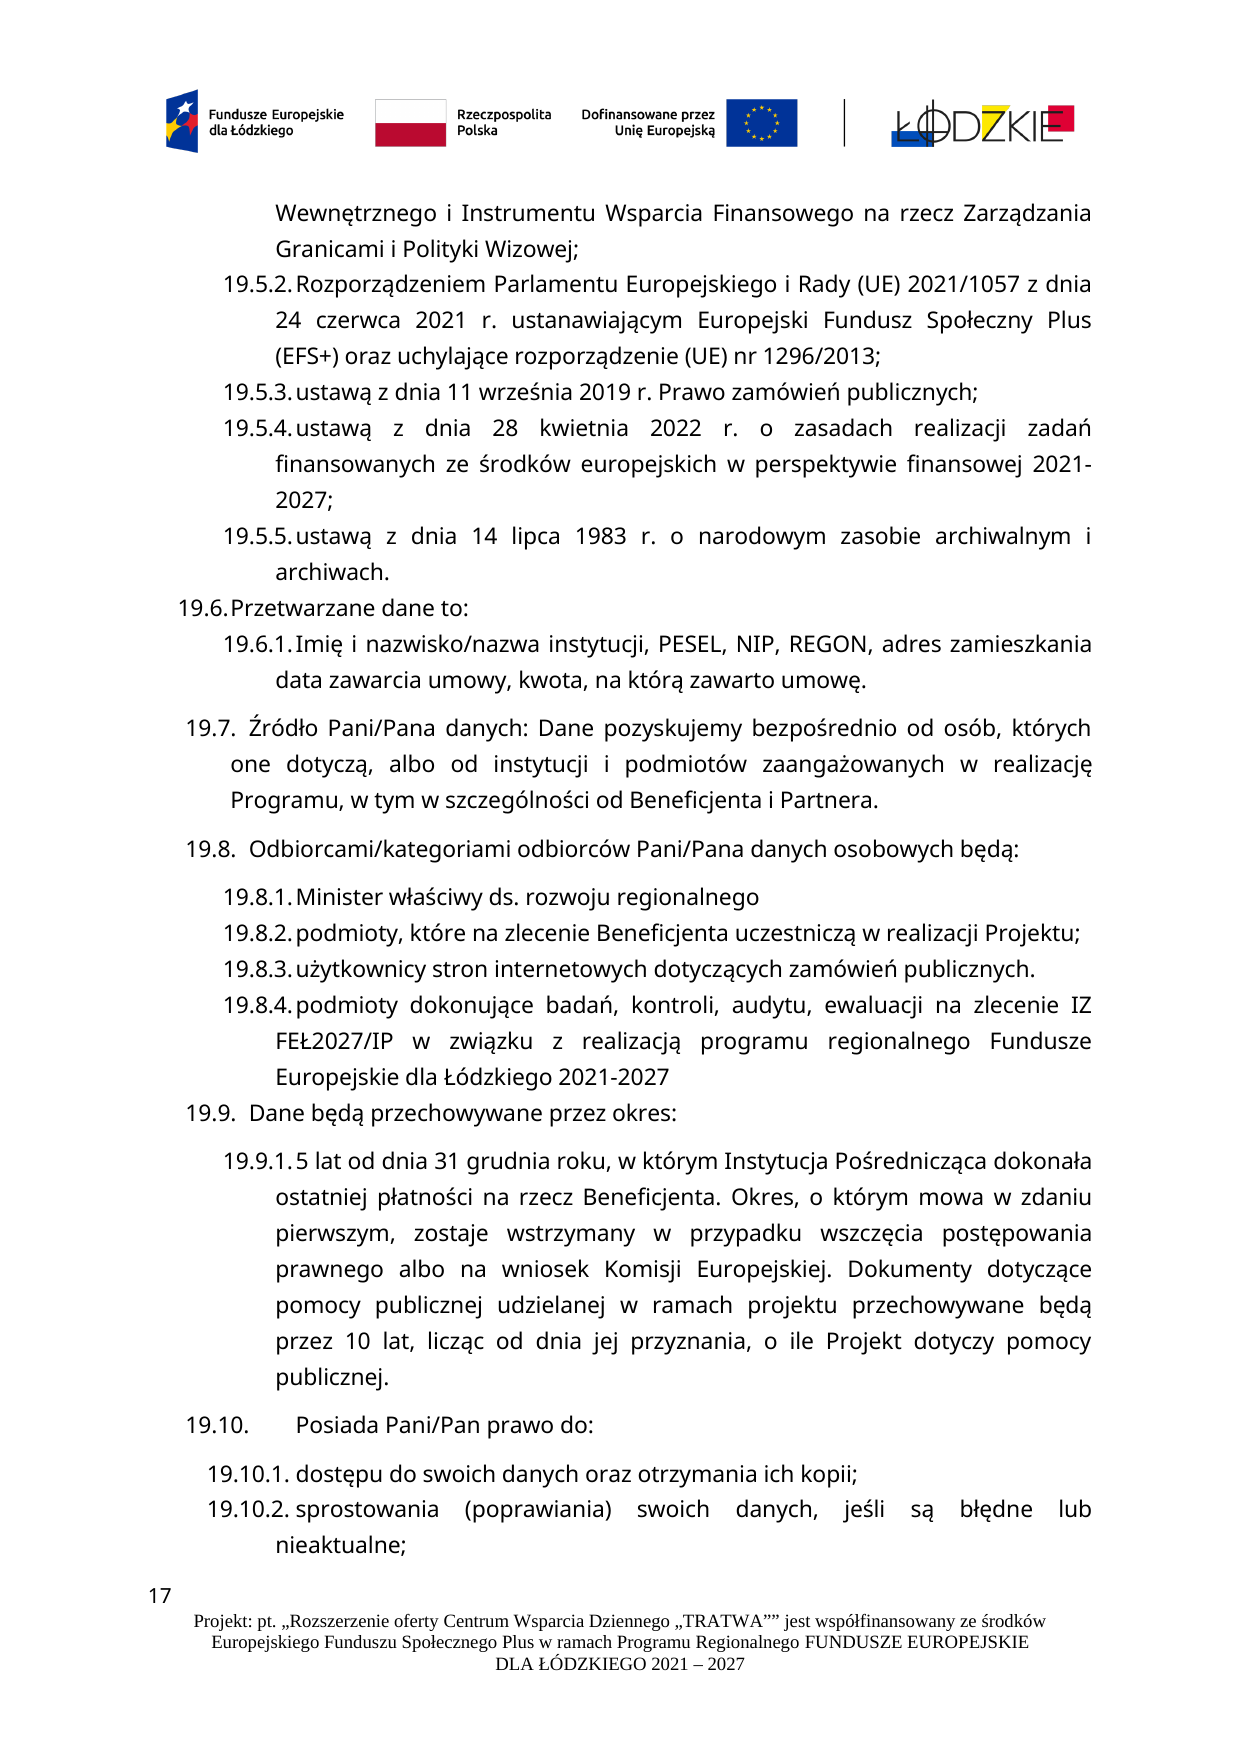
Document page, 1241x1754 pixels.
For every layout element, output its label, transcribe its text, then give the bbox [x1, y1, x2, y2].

list ustawą z dnia 28 kwietnia 2022 r. o zasadach realizacji zadań finansowanych ze środków europejskich w perspektywie finansowej 2021-2027; [223, 412, 1093, 515]
list ustawą z dnia 14 lipca 1983 r. o narodowym zasobie archiwalnym i archiwach. [223, 520, 1093, 587]
list Posiada Pani/Pan prawo do: [185, 1409, 1093, 1440]
list 5 lat od dnia 31 grudnia roku, w którym Instytucja Pośrednicząca dokonała ostatniej płatności na rzecz Beneficjenta. Okres, o którym mowa w zdaniu pierwszym, zostaje wstrzymany w przypadku wszczęcia postępowania prawnego albo na wniosek Komisji Europejskiej. Dokumenty dotyczące pomocy publicznej udzielanej w ramach projektu przechowywane będą przez 10 lat, licząc od dnia jej przyznania, o ile Projekt dotyczy pomocy publicznej. [223, 1145, 1093, 1392]
list dostępu do swoich danych oraz otrzymania ich kopii; [207, 1457, 1093, 1489]
list sprostowania (poprawiania) swoich danych, jeśli są błędne lub nieaktualne; [207, 1493, 1093, 1561]
list użytkownicy stron internetowych dotyczących zamówień publicznych. [223, 953, 1093, 984]
list podmioty dokonujące badań, kontroli, audytu, ewaluacji na zlecenie IZ FEŁ2027/IP w związku z realizacją programu regionalnego Fundusze Europejskie dla Łódzkiego 2021-2027 [223, 989, 1093, 1092]
list Imię i nazwisko/nazwa instytucji, PESEL, NIP, REGON, adres zamieszkania data zawarcia umowy, kwota, na którą zawarto umowę. [223, 628, 1093, 695]
list Dane będą przechowywane przez okres: [185, 1097, 1093, 1128]
list Odbiorcami/kategoriami odbiorców Pani/Pana danych osobowych będą: [185, 832, 1093, 864]
list podmioty, które na zlecenie Beneficjenta uczestniczą w realizacji Projektu; [223, 917, 1093, 948]
list Przetwarzane dane to: [177, 592, 1093, 623]
picture [147, 73, 1093, 169]
list ustawą z dnia 11 września 2019 r. Prawo zamówień publicznych; [223, 376, 1093, 407]
list Źródło Pani/Pana danych: Dane pozyskujemy bezpośrednio od osób, których one dotyczą, albo od instytucji i podmiotów zaangażowanych w realizację Programu, w tym w szczególności od Beneficjenta i Partnera. [185, 712, 1093, 815]
list Rozporządzeniem Parlamentu Europejskiego i Rady (UE) 2021/1057 z dnia 24 czerwca 2021 r. ustanawiającym Europejski Fundusz Społeczny Plus (EFS+) oraz uchylające rozporządzenie (UE) nr 1296/2013; [223, 268, 1093, 372]
list Minister właściwy ds. rozwoju regionalnego [223, 881, 1093, 912]
